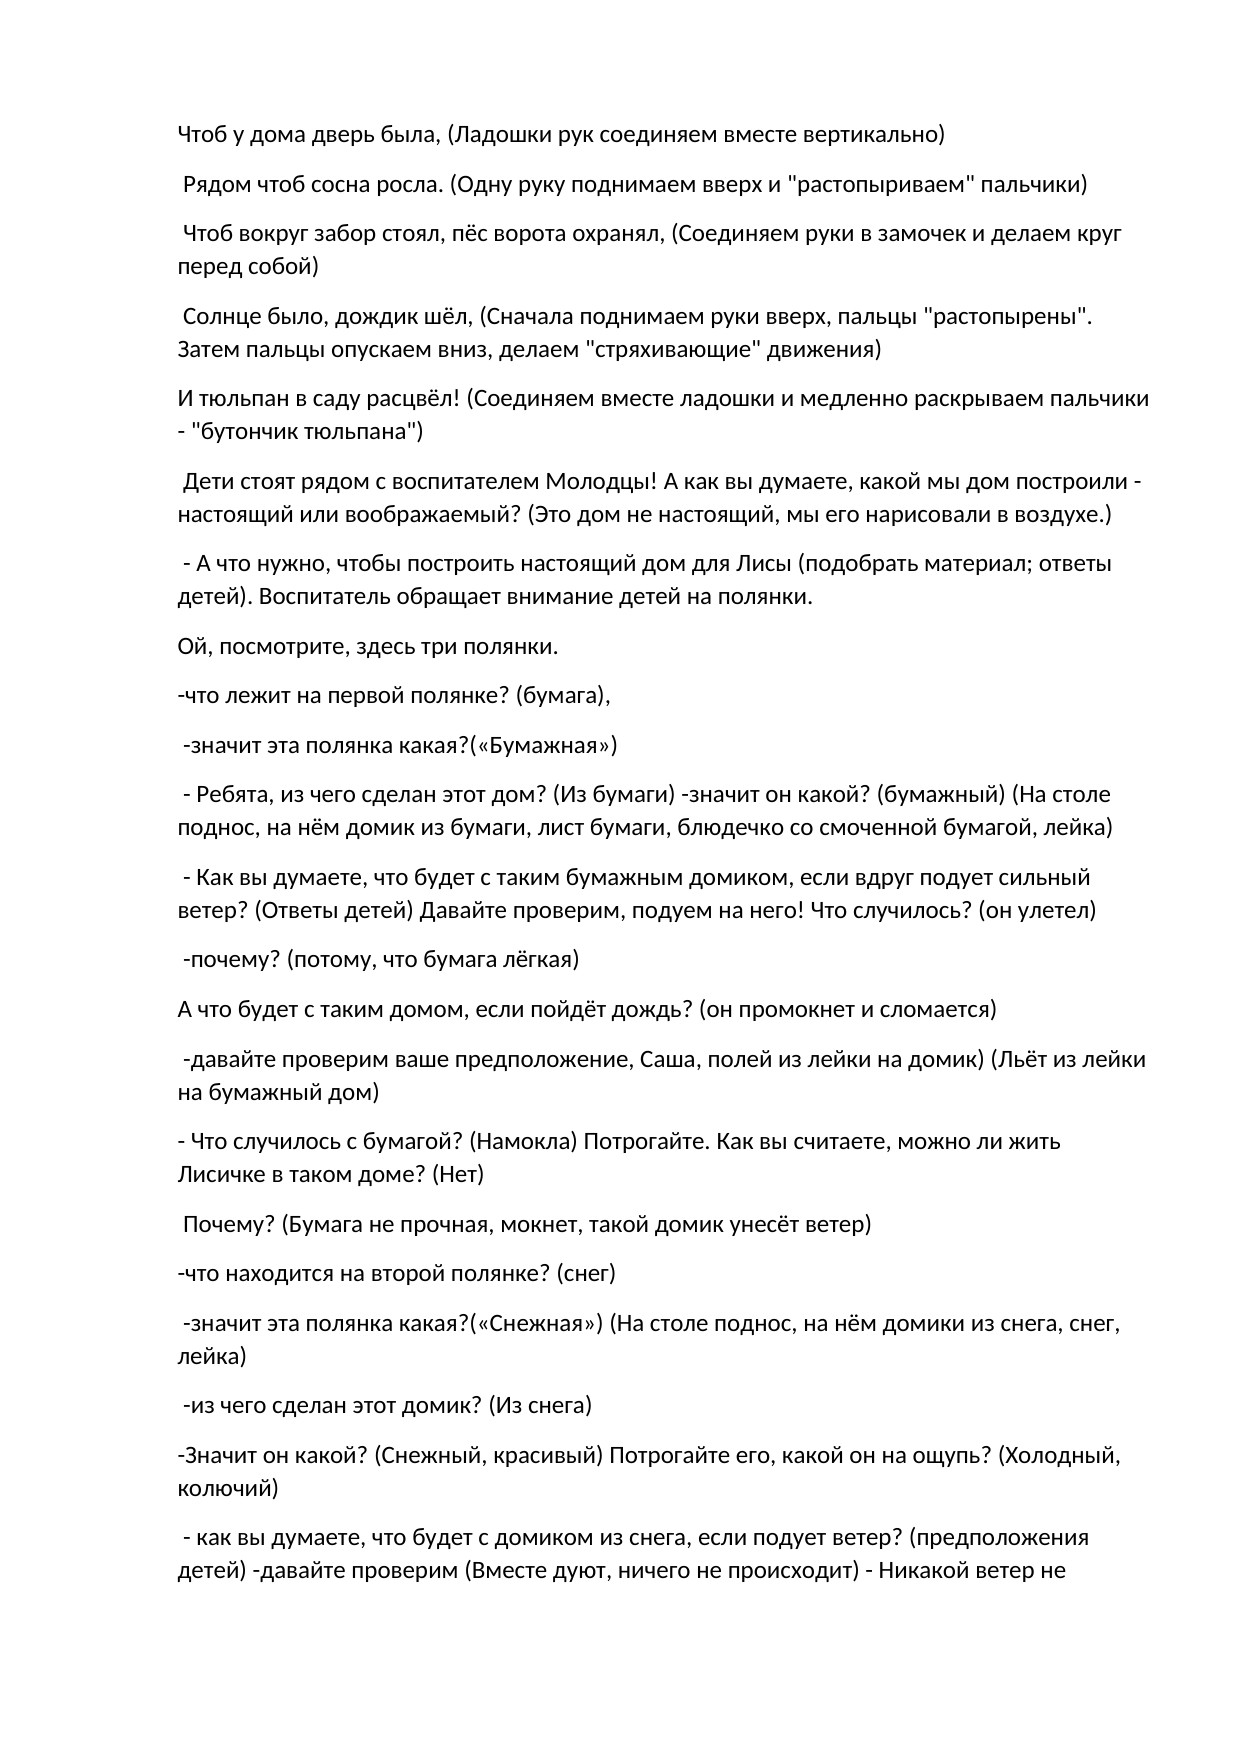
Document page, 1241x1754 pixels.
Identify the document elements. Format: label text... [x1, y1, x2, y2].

text -почему? (потому, что бумага лёгкая) [177, 943, 1152, 974]
text -что находится на второй полянке? (снег) [177, 1257, 1152, 1288]
text -что лежит на первой полянке? (бумага), [177, 679, 1152, 710]
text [177, 1521, 1152, 1585]
text - Что случилось с бумагой? (Намокла) Потрогайте. Как вы считаете, можно ли жить Лисичке в таком доме? (Нет) [177, 1125, 1152, 1189]
text -давайте проверим ваше предположение, Саша, полей из лейки на домик) (Льёт из лейки на бумажный дом) [177, 1043, 1152, 1106]
text - А что нужно, чтобы построить настоящий дом для Лисы (подобрать материал; ответы детей). Воспитатель обращает внимание детей на полянки. [177, 547, 1152, 611]
text Дети стоят рядом с воспитателем Молодцы! А как вы думаете, какой мы дом построили - настоящий или воображаемый? (Это дом не настоящий, мы его нарисовали в воздухе.) [177, 465, 1152, 528]
text -значит эта полянка какая?(«Снежная») (На столе поднос, на нём домики из снега, снег, лейка) [177, 1307, 1152, 1370]
text - Ребята, из чего сделан этот дом? (Из бумаги) -значит он какой? (бумажный) (На столе поднос, на нём домик из бумаги, лист бумаги, блюдечко со смоченной бумагой, лейка) [177, 778, 1152, 842]
text А что будет с таким домом, если пойдёт дождь? (он промокнет и сломается) [177, 993, 1152, 1024]
text Почему? (Бумага не прочная, мокнет, такой домик унесёт ветер) [177, 1208, 1152, 1238]
text Чтоб у дома дверь была, (Ладошки рук соединяем вместе вертикально) [177, 118, 1152, 149]
text Солнце было, дождик шёл, (Сначала поднимаем руки вверх, пальцы "растопырены". Затем пальцы опускаем вниз, делаем "стряхивающие" движения) [177, 300, 1152, 363]
text Рядом чтоб сосна росла. (Одну руку поднимаем вверх и "растопыриваем" пальчики) [177, 168, 1152, 198]
text -значит эта полянка какая?(«Бумажная») [177, 729, 1152, 759]
text -из чего сделан этот домик? (Из снега) [177, 1389, 1152, 1420]
text Чтоб вокруг забор стоял, пёс ворота охранял, (Соединяем руки в замочек и делаем круг перед собой) [177, 217, 1152, 281]
text И тюльпан в саду расцвёл! (Соединяем вместе ладошки и медленно раскрываем пальчики - "бутончик тюльпана") [177, 382, 1152, 446]
text Ой, посмотрите, здесь три полянки. [177, 630, 1152, 660]
text -Значит он какой? (Снежный, красивый) Потрогайте его, какой он на ощупь? (Холодный, колючий) [177, 1439, 1152, 1502]
text - Как вы думаете, что будет с таким бумажным домиком, если вдруг подует сильный ветер? (Ответы детей) Давайте проверим, подуем на него! Что случилось? (он улетел) [177, 861, 1152, 924]
